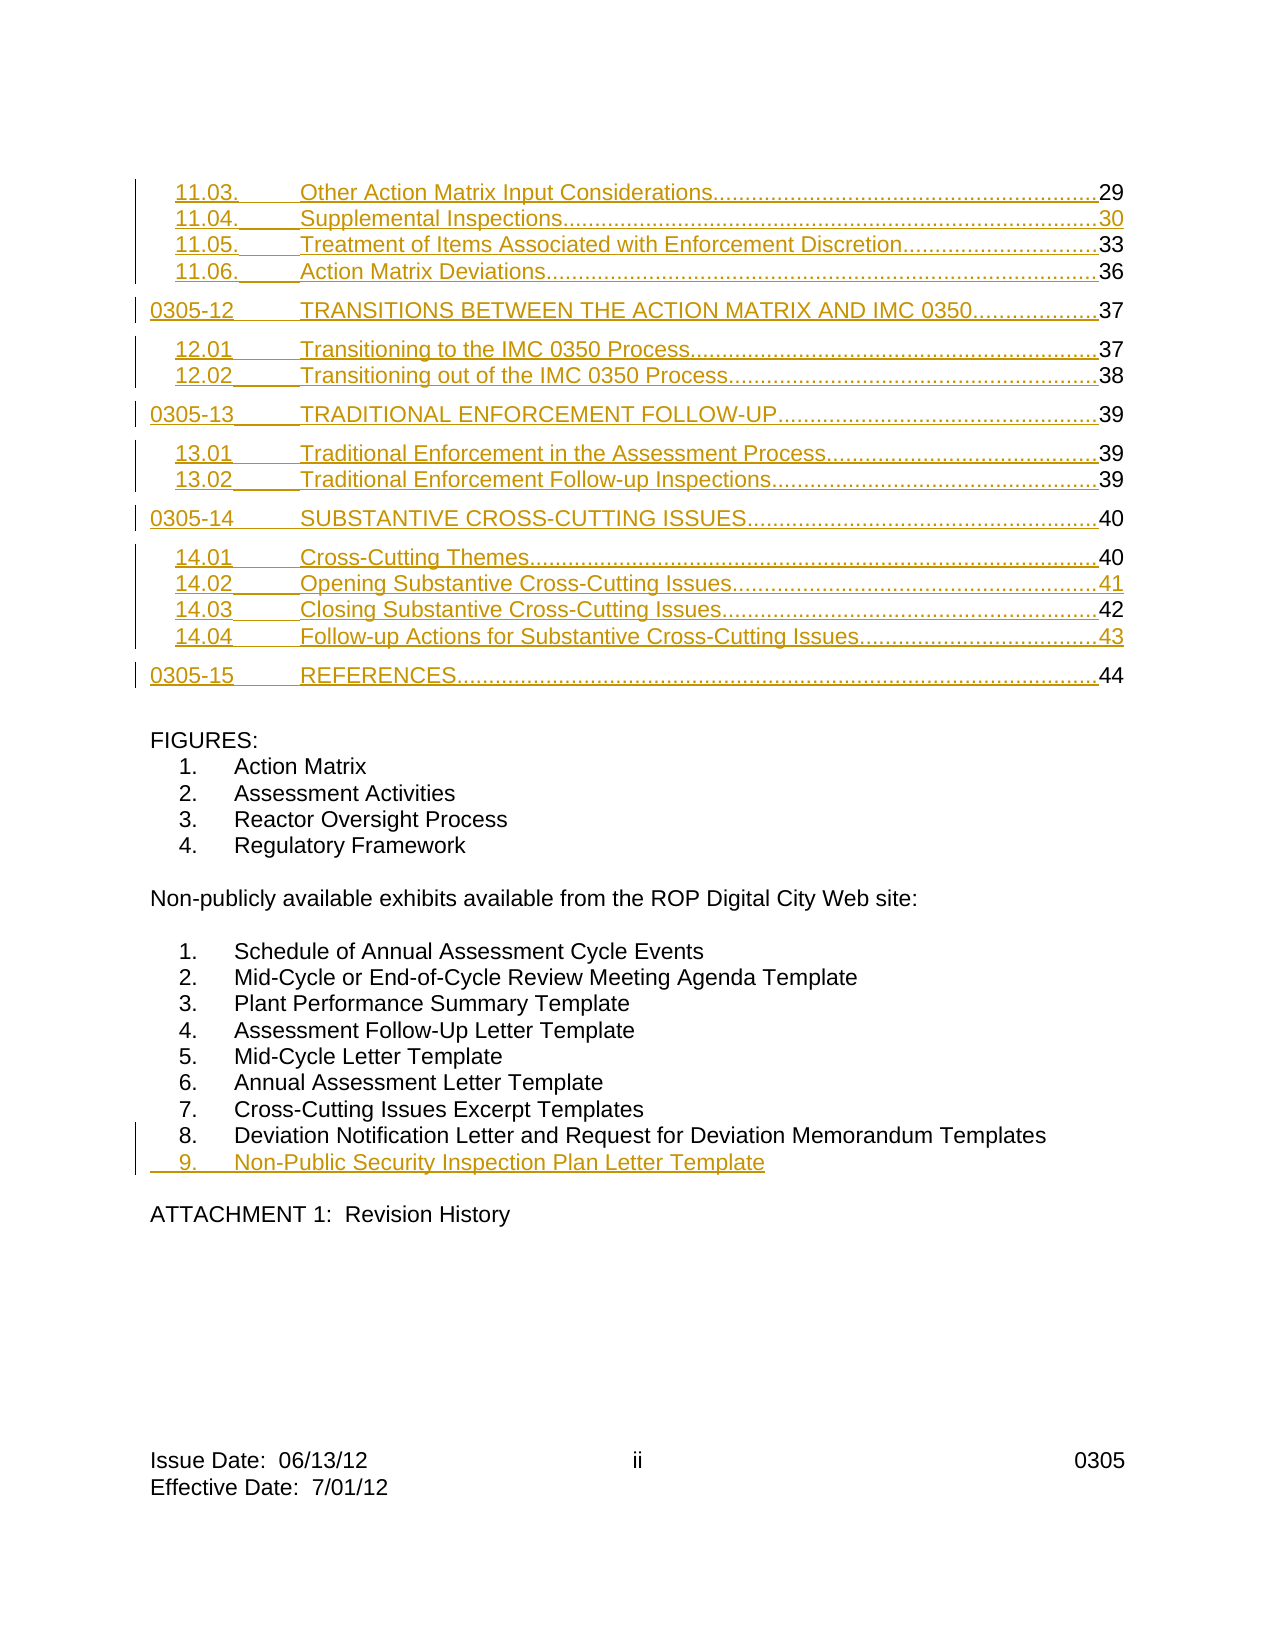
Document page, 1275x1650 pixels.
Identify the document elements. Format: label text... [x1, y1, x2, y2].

text 33 [175, 231, 1125, 258]
text Non-publicly available exhibits available from the ROP Digital City Web site: [150, 885, 1125, 911]
text 4. Assessment Follow-Up Letter Template [150, 1017, 1125, 1043]
text 2. Mid-Cycle or End-of-Cycle Review Meeting Agenda Template [150, 964, 1125, 990]
text 1. Action Matrix [150, 753, 1125, 779]
text 4. Regulatory Framework [150, 832, 1125, 858]
text 2. Assessment Activities [150, 779, 1125, 806]
text 5. Mid-Cycle Letter Template [150, 1043, 1125, 1069]
text 39 [175, 466, 1125, 492]
text 39 [150, 401, 1125, 427]
text 39 [175, 439, 1125, 466]
text 3. Reactor Oversight Process [150, 806, 1125, 832]
text 6. Annual Assessment Letter Template [150, 1069, 1125, 1096]
text 37 [175, 336, 1125, 362]
text 42 [175, 596, 1125, 623]
text 44 [150, 662, 1125, 688]
text 37 [150, 297, 1125, 323]
text 8. Deviation Notification Letter and Request for Deviation Memorandum Templates [150, 1122, 1125, 1148]
text FIGURES: [150, 727, 1125, 753]
text ATTACHMENT 1: Revision History [150, 1201, 1125, 1227]
text 40 [150, 505, 1125, 531]
text 3. Plant Performance Summary Template [150, 990, 1125, 1017]
text 29 [175, 179, 1125, 205]
text 36 [175, 258, 1125, 284]
text 1. Schedule of Annual Assessment Cycle Events [150, 938, 1125, 964]
text 38 [175, 362, 1125, 388]
text 40 [175, 544, 1125, 570]
text 7. Cross-Cutting Issues Excerpt Templates [150, 1096, 1125, 1122]
